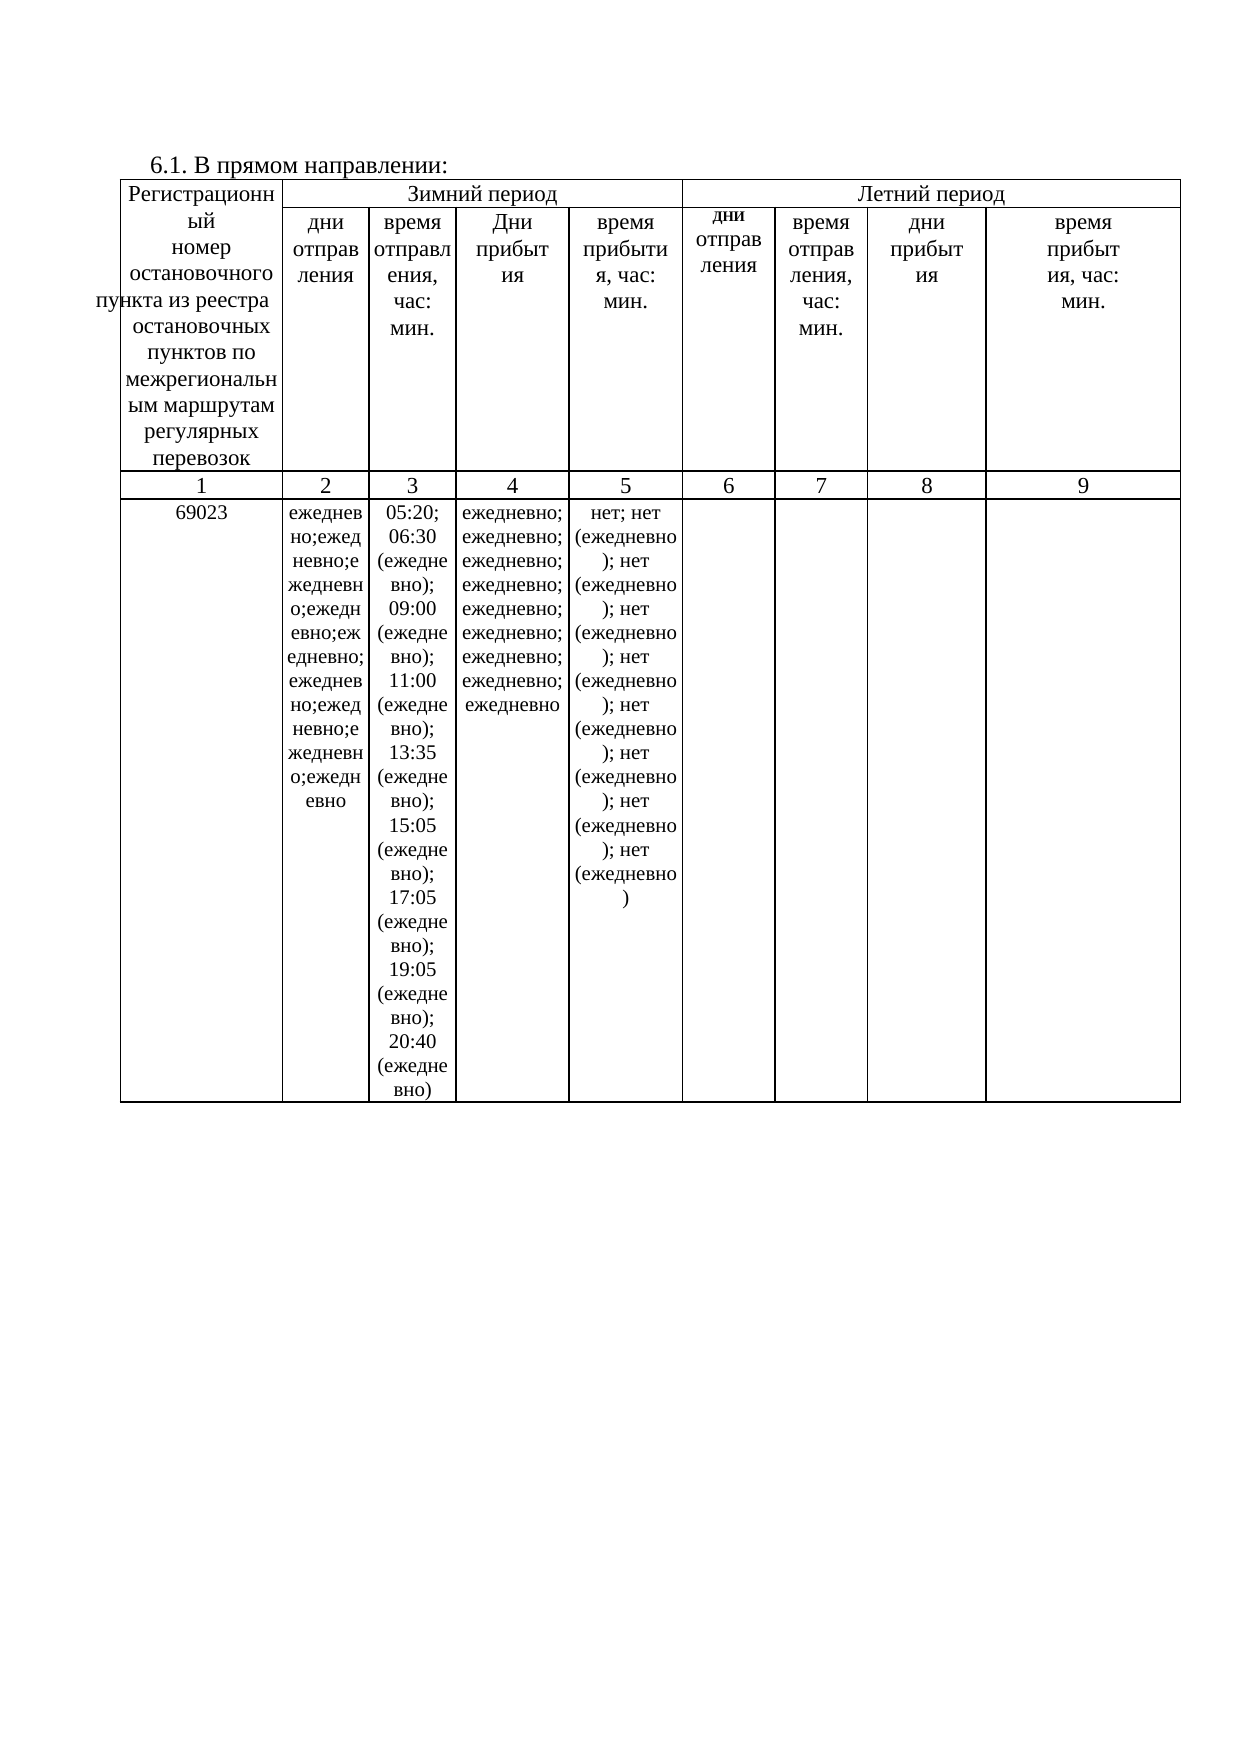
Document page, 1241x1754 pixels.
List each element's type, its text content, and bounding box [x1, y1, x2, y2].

table_cell 2 [283, 472, 368, 498]
table_cell 1 [121, 472, 282, 498]
table_cell нет; нет (ежедневно); нет (ежедневно); нет (ежедневно); нет (ежедневно); нет (ежедневно); нет (ежедневно); нет (ежедневно); нет (ежедневно) [570, 500, 682, 1101]
table_header Регистрационный номер остановочного пункта из реестра остановочных пунктов по межрегиональным маршрутам регулярных перевозок [121, 180, 282, 470]
table_cell 7 [776, 472, 867, 498]
table_cell время отправ ления, час: мин. [776, 208, 867, 470]
table_cell ежедневно;ежедневно;ежедневно;ежедневно;ежедневно;ежедневно;ежедневно;ежедневно;ежедневно [283, 500, 368, 1101]
table_cell 4 [457, 472, 568, 498]
table_cell Дни прибыт ия [457, 208, 568, 470]
table_cell [987, 500, 1180, 1101]
table_cell [776, 500, 867, 1101]
table_cell ежедневно;ежедневно;ежедневно;ежедневно;ежедневно;ежедневно;ежедневно;ежедневно;ежедневно [457, 500, 568, 1101]
table_cell время прибыт ия, час: мин. [987, 208, 1180, 470]
table_cell 8 [868, 472, 985, 498]
table_cell дни прибыт ия [868, 208, 985, 470]
text 6.1. В прямом направлении: [150, 150, 1090, 179]
table_cell 3 [370, 472, 455, 498]
table_header Зимний период [283, 180, 682, 207]
table_cell [683, 500, 774, 1101]
table_cell 9 [987, 472, 1180, 498]
table_cell 6 [683, 472, 774, 498]
table_cell [868, 500, 985, 1101]
table_cell ДНИ отправ ления [683, 208, 774, 470]
table_cell 05:20; 06:30 (ежедневно); 09:00 (ежедневно); 11:00 (ежедневно); 13:35 (ежедневно); 15:05 (ежедневно); 17:05 (ежедневно); 19:05 (ежедневно); 20:40 (ежедневно) [370, 500, 455, 1101]
table_cell дни отправ ления [283, 208, 368, 470]
table_cell время прибыти я, час: мин. [570, 208, 682, 470]
table_header Летний период [683, 180, 1180, 207]
table_cell время отправл ения, час: мин. [370, 208, 455, 470]
table_cell 69023 [121, 500, 282, 1101]
table_cell 5 [570, 472, 682, 498]
